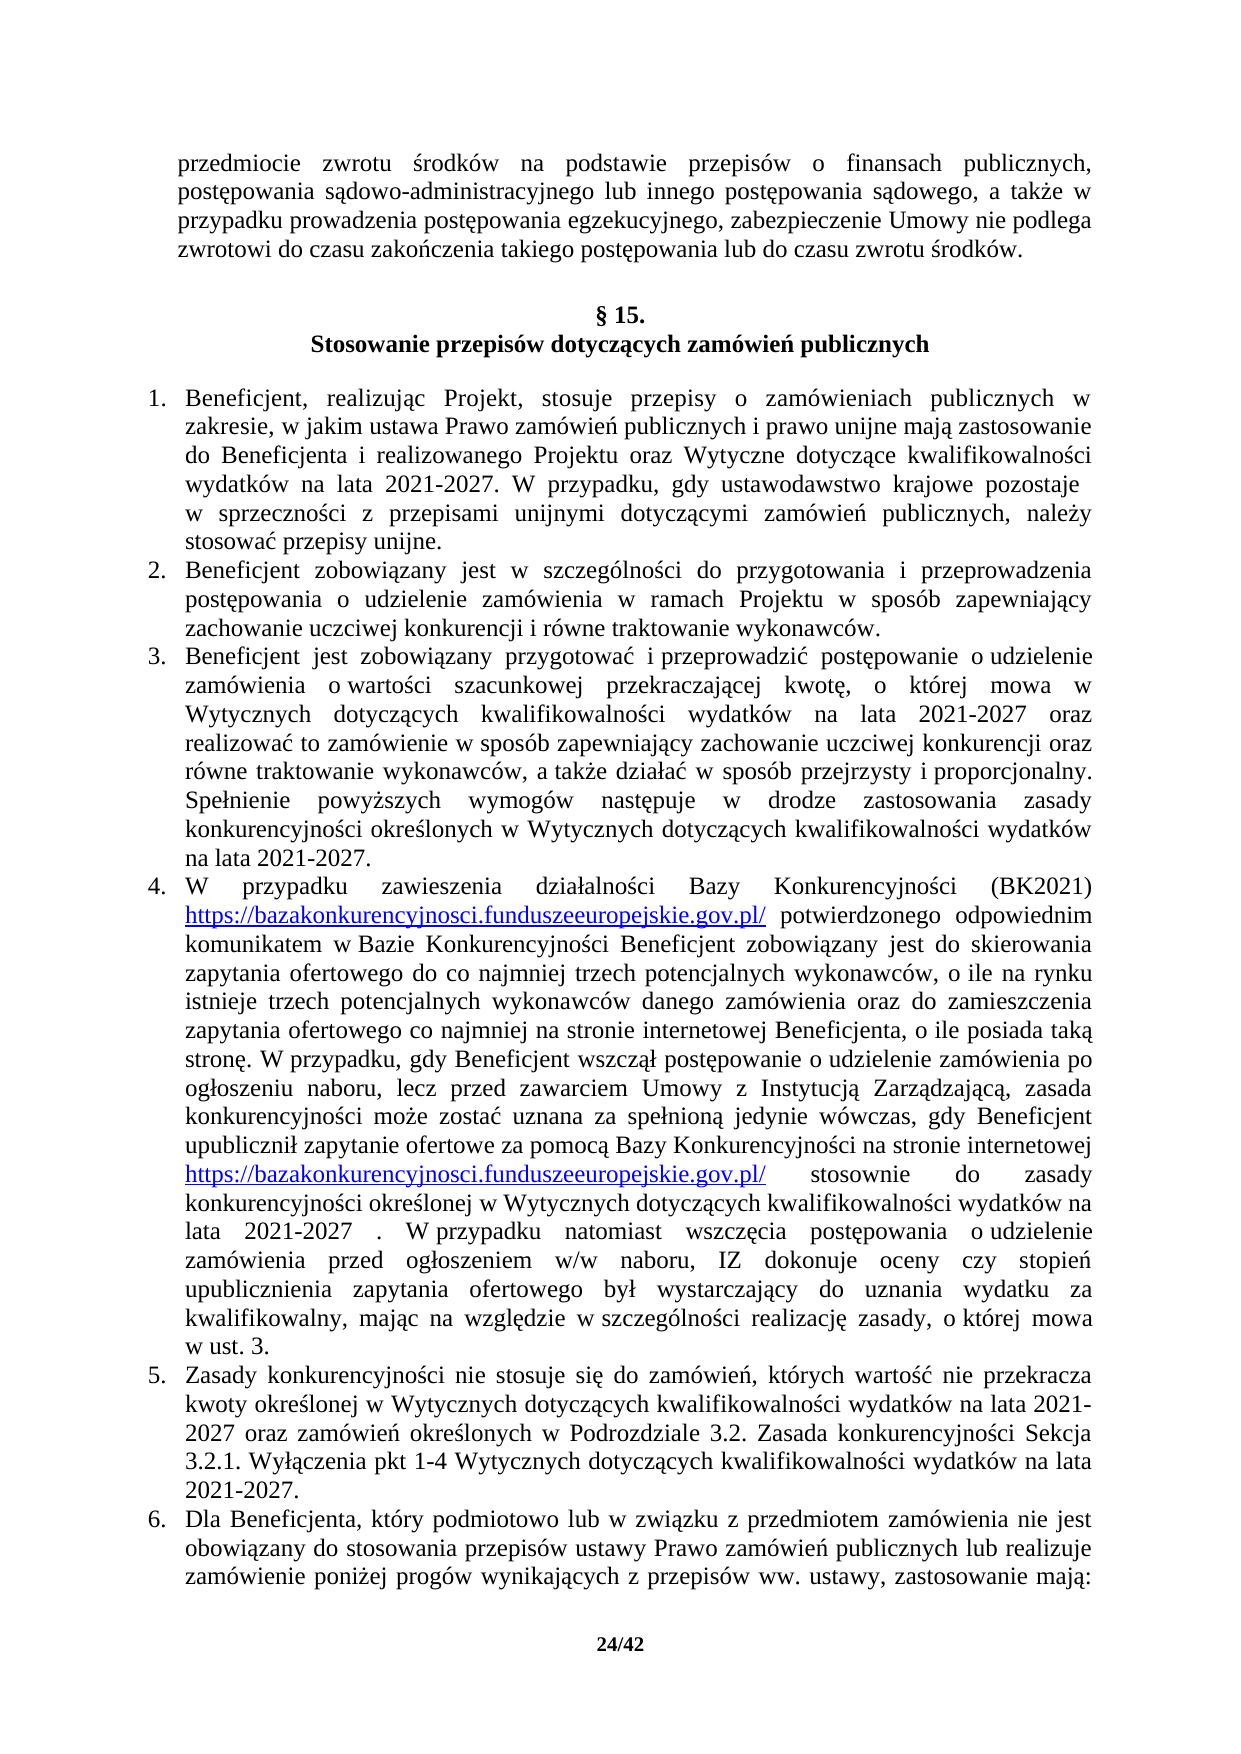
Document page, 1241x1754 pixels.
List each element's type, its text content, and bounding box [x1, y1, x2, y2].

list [148, 148, 1093, 263]
text § 15. Stosowanie przepisów dotyczących zamówień publicznych [148, 300, 1093, 358]
list W przypadku zawieszenia działalności Bazy Konkurencyjności (BK2021) https://bazakonkurencyjnosci.funduszeeuropejskie.gov.pl/ potwierdzonego odpowiednim komunikatem w Bazie Konkurencyjności Beneficjent zobowiązany jest do skierowania zapytania ofertowego do co najmniej trzech potencjalnych wykonawców, o ile na rynku istnieje trzech potencjalnych wykonawców danego zamówienia oraz do zamieszczenia zapytania ofertowego co najmniej na stronie internetowej Beneficjenta, o ile posiada taką stronę. W przypadku, gdy Beneficjent wszczął postępowanie o udzielenie zamówienia po ogłoszeniu naboru, lecz przed zawarciem Umowy z Instytucją Zarządzającą, zasada konkurencyjności może zostać uznana za spełnioną jedynie wówczas, gdy Beneficjent upublicznił zapytanie ofertowe za pomocą Bazy Konkurencyjności na stronie internetowej https://bazakonkurencyjnosci.funduszeeuropejskie.gov.pl/ stosownie do zasady konkurencyjności określonej w Wytycznych dotyczących kwalifikowalności wydatków na lata 2021-2027 . W przypadku natomiast wszczęcia postępowania o udzielenie zamówienia przed ogłoszeniem w/w naboru, IZ dokonuje oceny czy stopień upublicznienia zapytania ofertowego był wystarczający do uznania wydatku za kwalifikowalny, mając na względzie w szczególności realizację zasady, o której mowa w ust. 3. [148, 871, 1093, 1360]
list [148, 1504, 1093, 1590]
list Zasady konkurencyjności nie stosuje się do zamówień, których wartość nie przekracza kwoty określonej w Wytycznych dotyczących kwalifikowalności wydatków na lata 2021-2027 oraz zamówień określonych w Podrozdziale 3.2. Zasada konkurencyjności Sekcja 3.2.1. Wyłączenia pkt 1-4 Wytycznych dotyczących kwalifikowalności wydatków na lata 2021-2027. [148, 1360, 1093, 1504]
list Beneficjent zobowiązany jest w szczególności do przygotowania i przeprowadzenia postępowania o udzielenie zamówienia w ramach Projektu w sposób zapewniający zachowanie uczciwej konkurencji i równe traktowanie wykonawców. [148, 555, 1093, 641]
list Beneficjent jest zobowiązany przygotować i przeprowadzić postępowanie o udzielenie zamówienia o wartości szacunkowej przekraczającej kwotę, o której mowa w Wytycznych dotyczących kwalifikowalności wydatków na lata 2021-2027 oraz realizować to zamówienie w sposób zapewniający zachowanie uczciwej konkurencji oraz równe traktowanie wykonawców, a także działać w sposób przejrzysty i proporcjonalny. Spełnienie powyższych wymogów następuje w drodze zastosowania zasady konkurencyjności określonych w Wytycznych dotyczących kwalifikowalności wydatków na lata 2021-2027. [148, 641, 1093, 871]
list Beneficjent, realizując Projekt, stosuje przepisy o zamówieniach publicznych w zakresie, w jakim ustawa Prawo zamówień publicznych i prawo unijne mają zastosowanie do Beneficjenta i realizowanego Projektu oraz Wytyczne dotyczące kwalifikowalności wydatków na lata 2021-2027. W przypadku, gdy ustawodawstwo krajowe pozostaje w sprzeczności z przepisami unijnymi dotyczącymi zamówień publicznych, należy stosować przepisy unijne. [148, 383, 1093, 555]
